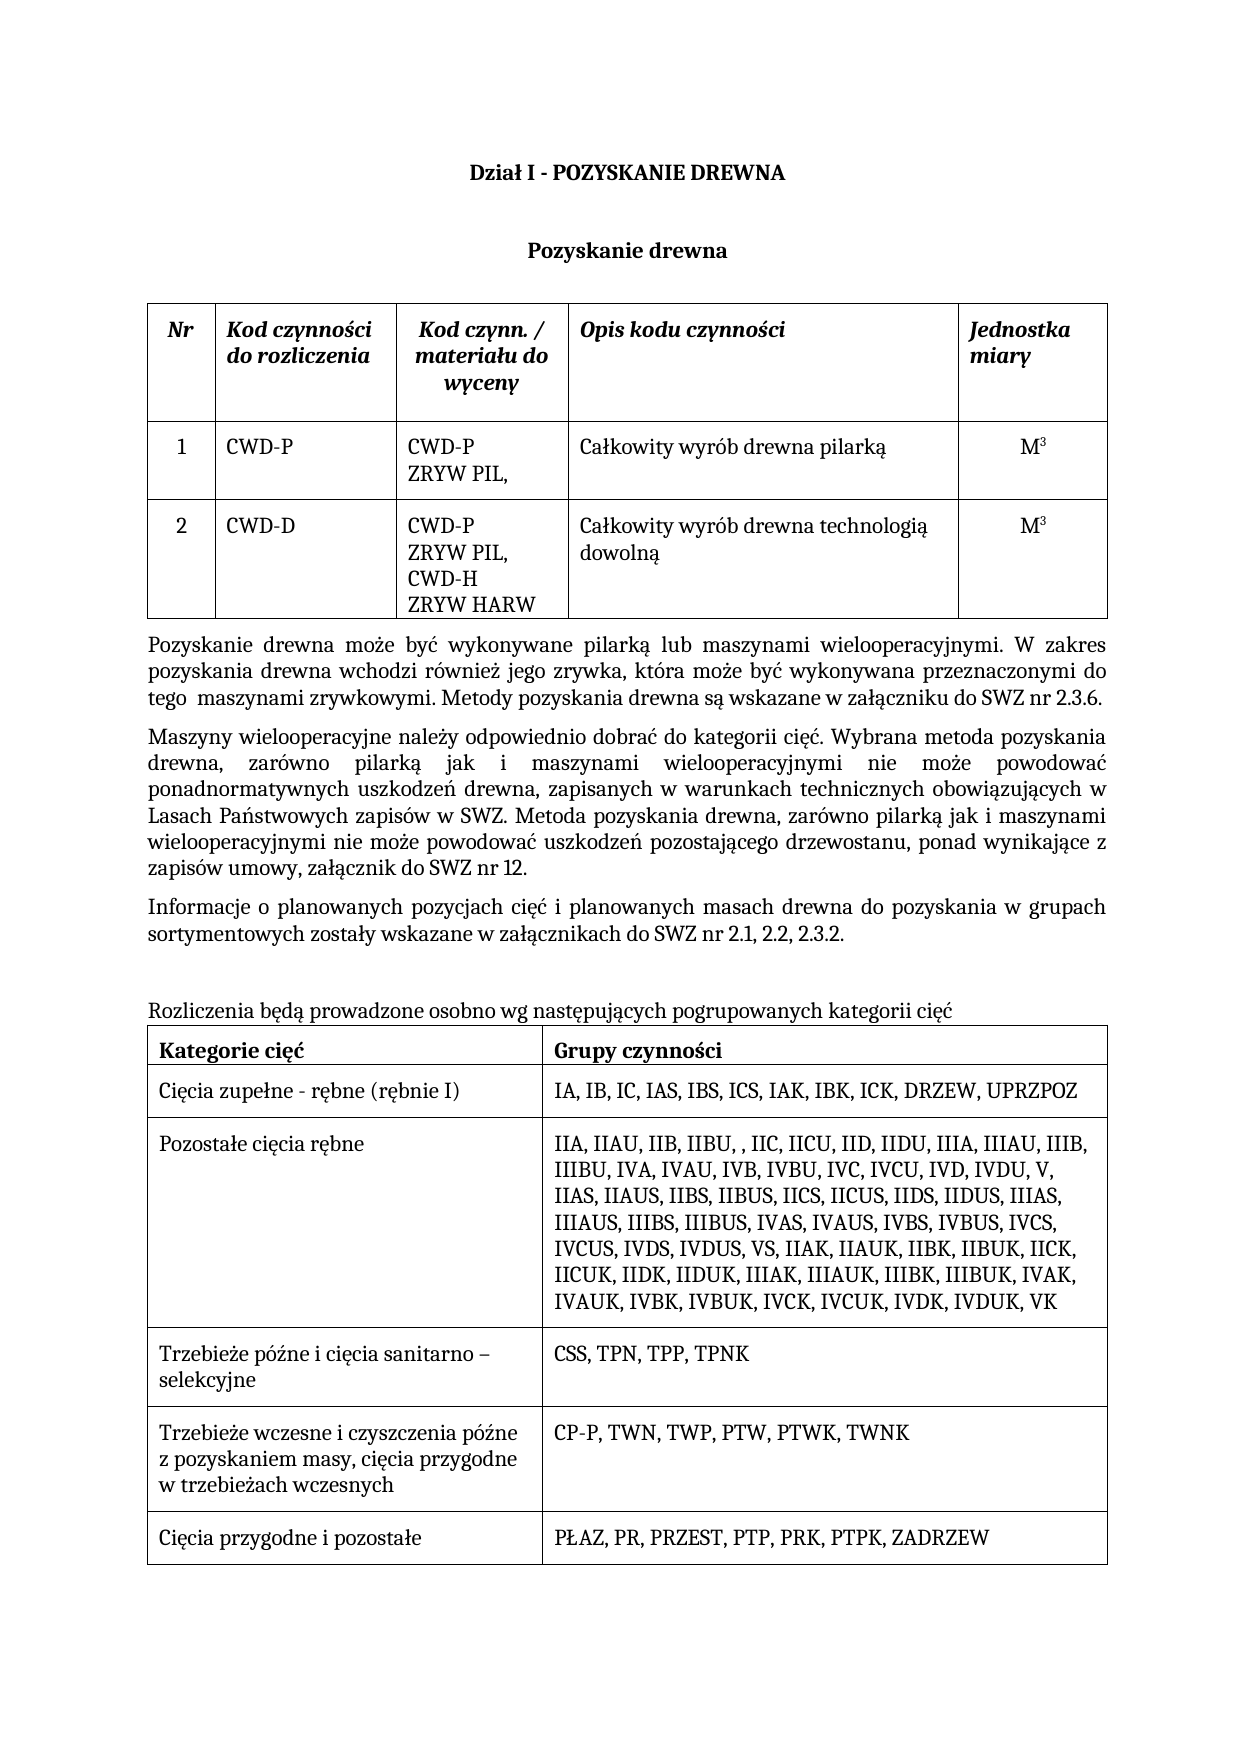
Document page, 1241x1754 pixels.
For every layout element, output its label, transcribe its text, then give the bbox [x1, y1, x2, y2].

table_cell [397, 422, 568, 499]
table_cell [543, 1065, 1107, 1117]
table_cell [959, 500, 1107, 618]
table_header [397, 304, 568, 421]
text Pozyskanie drewna może być wykonywane pilarką lub maszynami wielooperacyjnymi. W zakres pozyskania drewna wchodzi również jego zrywka, która może być wykonywana przeznaczonymi do tego maszynami zrywkowymi. Metody pozyskania drewna są wskazane w załączniku do SWZ nr 2.3.6. [148, 632, 1107, 711]
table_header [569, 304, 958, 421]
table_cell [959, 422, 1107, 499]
text Pozyskanie drewna [148, 238, 1107, 264]
text Rozliczenia będą prowadzone osobno wg następujących pogrupowanych kategorii cięć [148, 998, 1107, 1024]
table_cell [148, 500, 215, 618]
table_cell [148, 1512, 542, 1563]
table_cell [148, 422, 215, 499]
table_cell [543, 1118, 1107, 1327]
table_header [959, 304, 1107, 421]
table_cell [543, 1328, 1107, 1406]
text Dział I - POZYSKANIE DREWNA [148, 160, 1107, 186]
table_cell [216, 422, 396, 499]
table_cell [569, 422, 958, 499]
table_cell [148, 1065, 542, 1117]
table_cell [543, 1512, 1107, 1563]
text Maszyny wielooperacyjne należy odpowiednio dobrać do kategorii cięć. Wybrana metoda pozyskania drewna, zarówno pilarką jak i maszynami wielooperacyjnymi nie może powodować ponadnormatywnych uszkodzeń drewna, zapisanych w warunkach technicznych obowiązujących w Lasach Państwowych zapisów w SWZ. Metoda pozyskania drewna, zarówno pilarką jak i maszynami wielooperacyjnymi nie może powodować uszkodzeń pozostającego drzewostanu, ponad wynikające z zapisów umowy, załącznik do SWZ nr 12. [148, 723, 1107, 882]
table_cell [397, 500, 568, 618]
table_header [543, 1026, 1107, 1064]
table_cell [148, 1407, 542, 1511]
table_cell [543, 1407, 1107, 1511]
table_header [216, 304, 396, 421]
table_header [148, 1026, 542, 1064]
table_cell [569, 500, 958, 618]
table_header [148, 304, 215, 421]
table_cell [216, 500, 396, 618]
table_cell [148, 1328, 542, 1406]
text Informacje o planowanych pozycjach cięć i planowanych masach drewna do pozyskania w grupach sortymentowych zostały wskazane w załącznikach do SWZ nr 2.1, 2.2, 2.3.2. [148, 894, 1107, 947]
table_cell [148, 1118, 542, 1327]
